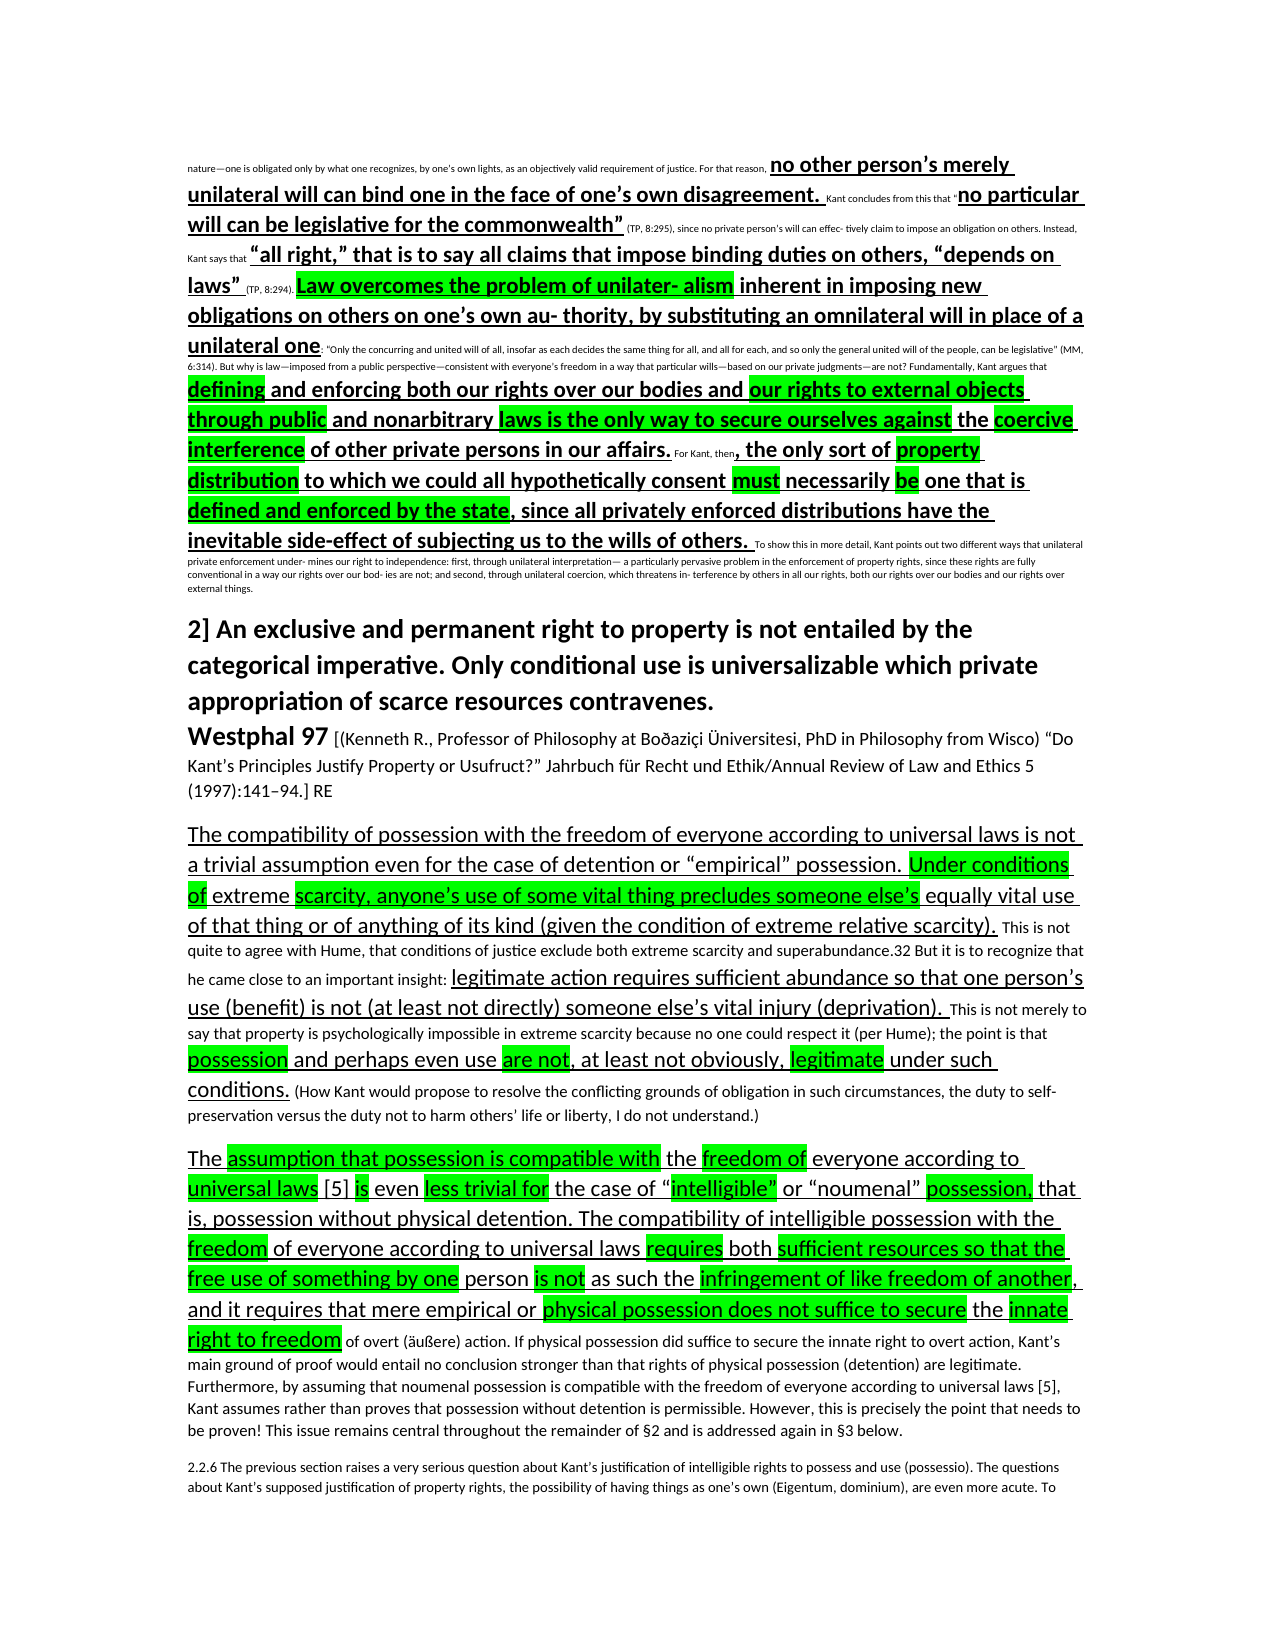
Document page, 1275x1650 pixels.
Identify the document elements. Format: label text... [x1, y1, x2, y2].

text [187, 150, 1087, 595]
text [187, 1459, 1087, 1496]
text The compatibility of possession with the freedom of everyone according to universal laws is not a trivial assumption even for the case of detention or “empirical” possession. Under conditions of extreme scarcity, anyone’s use of some vital thing precludes someone else’s equally vital use of that thing or of anything of its kind (given the condition of extreme relative scarcity). This is not quite to agree with Hume, that conditions of justice exclude both extreme scarcity and superabundance.32 But it is to recognize that he came close to an important insight: legitimate action requires sufficient abundance so that one person’s use (benefit) is not (at least not directly) someone else’s vital injury (deprivation). This is not merely to say that property is psychologically impossible in extreme scarcity because no one could respect it (per Hume); the point is that possession and perhaps even use are not, at least not obviously, legitimate under such conditions. (How Kant would propose to resolve the conflicting grounds of obligation in such circumstances, the duty to self-preservation versus the duty not to harm others’ life or liberty, I do not understand.) [187, 820, 1087, 1126]
subtitle 2] An exclusive and permanent right to property is not entailed by the categorical imperative. Only conditional use is universalizable which private appropriation of scarce resources contravenes. [187, 613, 1087, 717]
text Westphal 97 [(Kenneth R., Professor of Philosophy at Boðaziçi Üniversitesi, PhD in Philosophy from Wisco) “Do Kant’s Principles Justify Property or Usufruct?” Jahrbuch für Recht und Ethik/Annual Review of Law and Ethics 5 (1997):141–94.] RE [187, 719, 1087, 802]
text The assumption that possession is compatible with the freedom of everyone according to universal laws [5] is even less trivial for the case of “intelligible” or “noumenal” possession, that is, possession without physical detention. The compatibility of intelligible possession with the freedom of everyone according to universal laws requires both sufficient resources so that the free use of something by one person is not as such the infringement of like freedom of another, and it requires that mere empirical or physical possession does not suffice to secure the innate right to freedom of overt (äußere) action. If physical possession did suffice to secure the innate right to overt action, Kant’s main ground of proof would entail no conclusion stronger than that rights of physical possession (detention) are legitimate. Furthermore, by assuming that noumenal possession is compatible with the freedom of everyone according to universal laws [5], Kant assumes rather than proves that possession without detention is permissible. However, this is precisely the point that needs to be proven! This issue remains central throughout the remainder of §2 and is addressed again in §3 below. [187, 1144, 1087, 1441]
